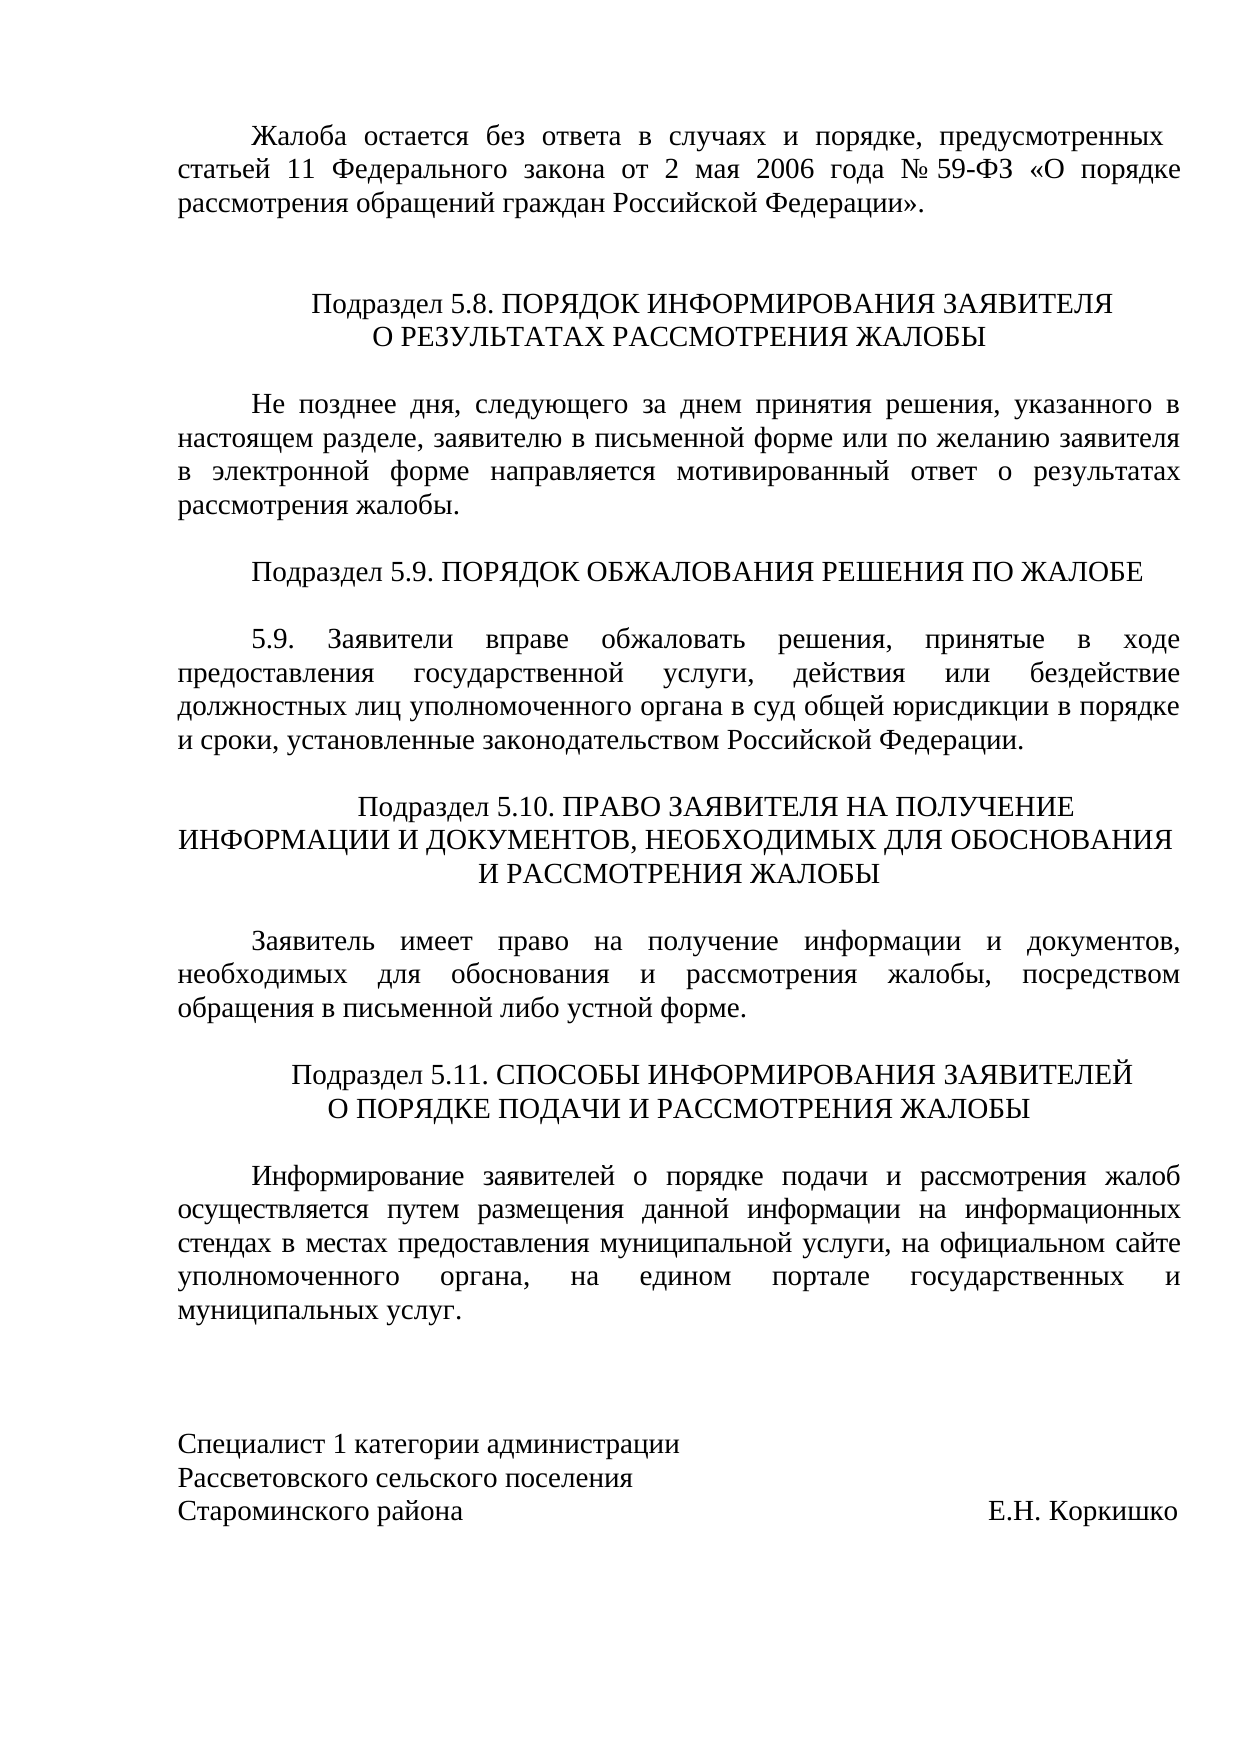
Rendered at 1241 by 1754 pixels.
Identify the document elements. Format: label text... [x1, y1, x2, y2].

text Подраздел 5.11. СПОСОБЫ ИНФОРМИРОВАНИЯ ЗАЯВИТЕЛЕЙ О ПОРЯДКЕ ПОДАЧИ И РАССМОТРЕНИЯ ЖАЛОБЫ [177, 1057, 1181, 1124]
text Староминского района Е.Н. Коркишко [177, 1493, 1181, 1527]
text Подраздел 5.9. ПОРЯДОК ОБЖАЛОВАНИЯ РЕШЕНИЯ ПО ЖАЛОБЕ [177, 554, 1181, 588]
text Информирование заявителей о порядке подачи и рассмотрения жалоб осуществляется путем размещения данной информации на информационных стендах в местах предоставления муниципальной услуги, на официальном сайте уполномоченного органа, на едином портале государственных и муниципальных услуг. [177, 1158, 1181, 1326]
text Подраздел 5.8. ПОРЯДОК ИНФОРМИРОВАНИЯ ЗАЯВИТЕЛЯ О РЕЗУЛЬТАТАХ РАССМОТРЕНИЯ ЖАЛОБЫ [177, 286, 1181, 353]
text Рассветовского сельского поселения [177, 1460, 1181, 1493]
text Жалоба остается без ответа в случаях и порядке, предусмотренных статьей 11 Федерального закона от 2 мая 2006 года № 59-ФЗ «О порядке рассмотрения обращений граждан Российской Федерации». [177, 118, 1181, 219]
text Специалист 1 категории администрации [177, 1426, 1181, 1460]
text Подраздел 5.10. ПРАВО ЗАЯВИТЕЛЯ НА ПОЛУЧЕНИЕ ИНФОРМАЦИИ И ДОКУМЕНТОВ, НЕОБХОДИМЫХ ДЛЯ ОБОСНОВАНИЯ И РАССМОТРЕНИЯ ЖАЛОБЫ [177, 789, 1181, 889]
text 5.9. Заявители вправе обжаловать решения, принятые в ходе предоставления государственной услуги, действия или бездействие должностных лиц уполномоченного органа в суд общей юрисдикции в порядке и сроки, установленные законодательством Российской Федерации. [177, 621, 1181, 755]
text Не позднее дня, следующего за днем принятия решения, указанного в настоящем разделе, заявителю в письменной форме или по желанию заявителя в электронной форме направляется мотивированный ответ о результатах рассмотрения жалобы. [177, 386, 1181, 521]
text Заявитель имеет право на получение информации и документов, необходимых для обоснования и рассмотрения жалобы, посредством обращения в письменной либо устной форме. [177, 923, 1181, 1024]
